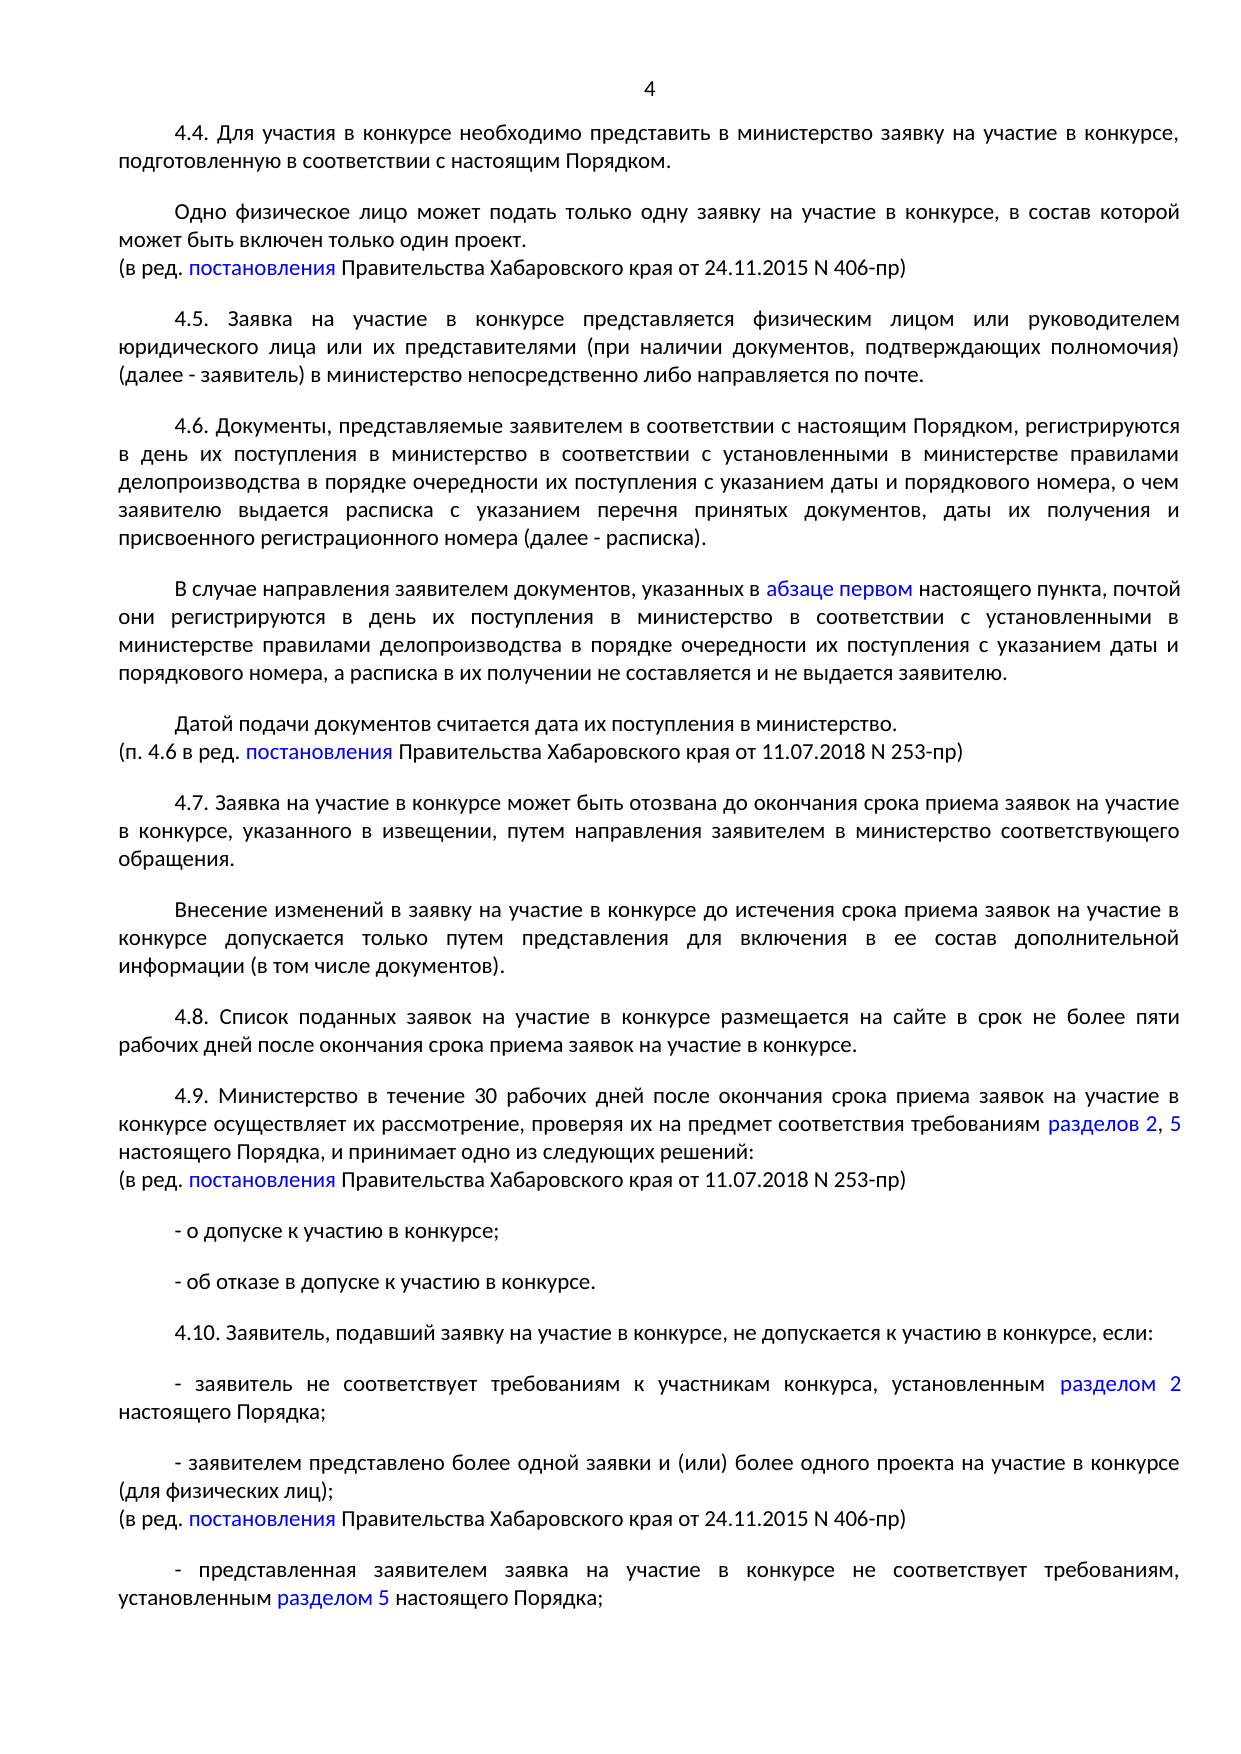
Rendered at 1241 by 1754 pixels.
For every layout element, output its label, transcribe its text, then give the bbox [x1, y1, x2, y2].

text В случае направления заявителем документов, указанных в абзаце первом настоящего пункта, почтой они регистрируются в день их поступления в министерство в соответствии с установленными в министерстве правилами делопроизводства в порядке очередности их поступления с указанием даты и порядкового номера, а расписка в их получении не составляется и не выдается заявителю. [118, 574, 1181, 686]
text Внесение изменений в заявку на участие в конкурсе до истечения срока приема заявок на участие в конкурсе допускается только путем представления для включения в ее состав дополнительной информации (в том числе документов). [118, 895, 1181, 979]
text 4.8. Список поданных заявок на участие в конкурсе размещается на сайте в срок не более пяти рабочих дней после окончания срока приема заявок на участие в конкурсе. [118, 1002, 1181, 1058]
text Одно физическое лицо может подать только одну заявку на участие в конкурсе, в состав которой может быть включен только один проект. [118, 197, 1181, 253]
text 4.5. Заявка на участие в конкурсе представляется физическим лицом или руководителем юридического лица или их представителями (при наличии документов, подтверждающих полномочия) (далее - заявитель) в министерство непосредственно либо направляется по почте. [118, 304, 1181, 388]
text - заявителем представлено более одной заявки и (или) более одного проекта на участие в конкурсе (для физических лиц); [118, 1448, 1181, 1504]
text (п. 4.6 в ред. постановления Правительства Хабаровского края от 11.07.2018 N 253-пр) [118, 737, 1181, 765]
text - заявитель не соответствует требованиям к участникам конкурса, установленным разделом 2 настоящего Порядка; [118, 1369, 1181, 1425]
text (в ред. постановления Правительства Хабаровского края от 24.11.2015 N 406-пр) [118, 1504, 1181, 1532]
text 4.4. Для участия в конкурсе необходимо представить в министерство заявку на участие в конкурсе, подготовленную в соответствии с настоящим Порядком. [118, 118, 1181, 174]
text - представленная заявителем заявка на участие в конкурсе не соответствует требованиям, установленным разделом 5 настоящего Порядка; [118, 1555, 1181, 1611]
text 4.7. Заявка на участие в конкурсе может быть отозвана до окончания срока приема заявок на участие в конкурсе, указанного в извещении, путем направления заявителем в министерство соответствующего обращения. [118, 788, 1181, 872]
text - об отказе в допуске к участию в конкурсе. [118, 1267, 1181, 1295]
text 4.6. Документы, представляемые заявителем в соответствии с настоящим Порядком, регистрируются в день их поступления в министерство в соответствии с установленными в министерстве правилами делопроизводства в порядке очередности их поступления с указанием даты и порядкового номера, о чем заявителю выдается расписка с указанием перечня принятых документов, даты их получения и присвоенного регистрационного номера (далее - расписка). [118, 411, 1181, 551]
text Датой подачи документов считается дата их поступления в министерство. [118, 709, 1181, 737]
text (в ред. постановления Правительства Хабаровского края от 11.07.2018 N 253-пр) [118, 1165, 1181, 1193]
text (в ред. постановления Правительства Хабаровского края от 24.11.2015 N 406-пр) [118, 253, 1181, 281]
text 4.10. Заявитель, подавший заявку на участие в конкурсе, не допускается к участию в конкурсе, если: [118, 1318, 1181, 1346]
text 4.9. Министерство в течение 30 рабочих дней после окончания срока приема заявок на участие в конкурсе осуществляет их рассмотрение, проверяя их на предмет соответствия требованиям разделов 2, 5 настоящего Порядка, и принимает одно из следующих решений: [118, 1081, 1181, 1165]
text - о допуске к участию в конкурсе; [118, 1216, 1181, 1244]
